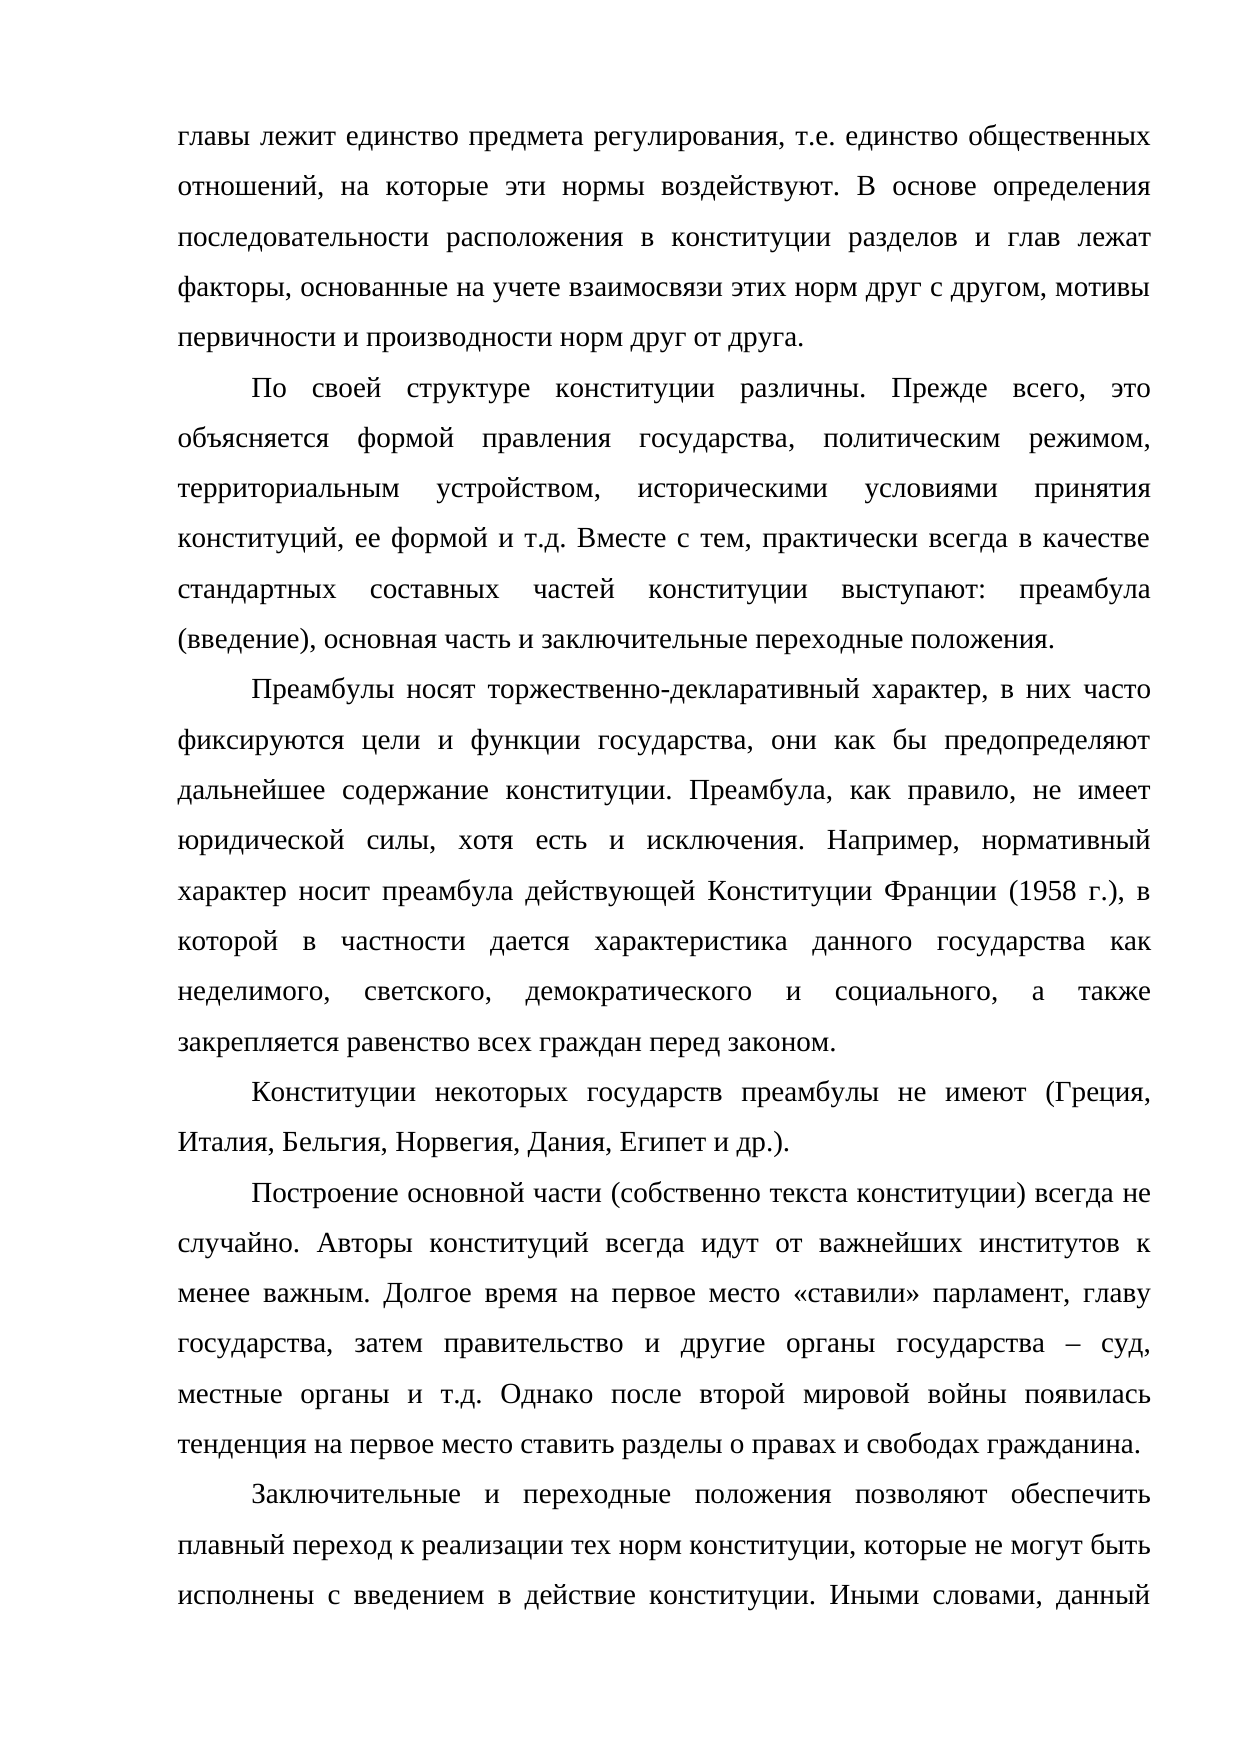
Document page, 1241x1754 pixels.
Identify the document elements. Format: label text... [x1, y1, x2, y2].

text По своей структуре конституции различны. Прежде всего, это объясняется формой правления государства, политическим режимом, территориальным устройством, историческими условиями принятия конституций, ее формой и т.д. Вместе с тем, практически всегда в качестве стандартных составных частей конституции выступают: преамбула (введение), основная часть и заключительные переходные положения. [177, 370, 1152, 655]
text Конституции некоторых государств преамбулы не имеют (Греция, Италия, Бельгия, Норвегия, Дания, Египет и др.). [177, 1074, 1152, 1158]
text Преамбулы носят торжественно-декларативный характер, в них часто фиксируются цели и функции государства, они как бы предопределяют дальнейшее содержание конституции. Преамбула, как правило, не имеет юридической силы, хотя есть и исключения. Например, нормативный характер носит преамбула действующей Конституции Франции (.), в которой в частности дается характеристика данного государства как неделимого, светского, демократического и социального, а также закрепляется равенство всех граждан перед законом. [177, 672, 1152, 1057]
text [177, 118, 1152, 353]
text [177, 1477, 1152, 1611]
text Построение основной части (собственно текста конституции) всегда не случайно. Авторы конституций всегда идут от важнейших институтов к менее важным. Долгое время на первое место «ставили» парламент, главу государства, затем правительство и другие органы государства – суд, местные органы и т.д. Однако после второй мировой войны появилась тенденция на первое место ставить разделы о правах и свободах гражданина. [177, 1175, 1152, 1460]
